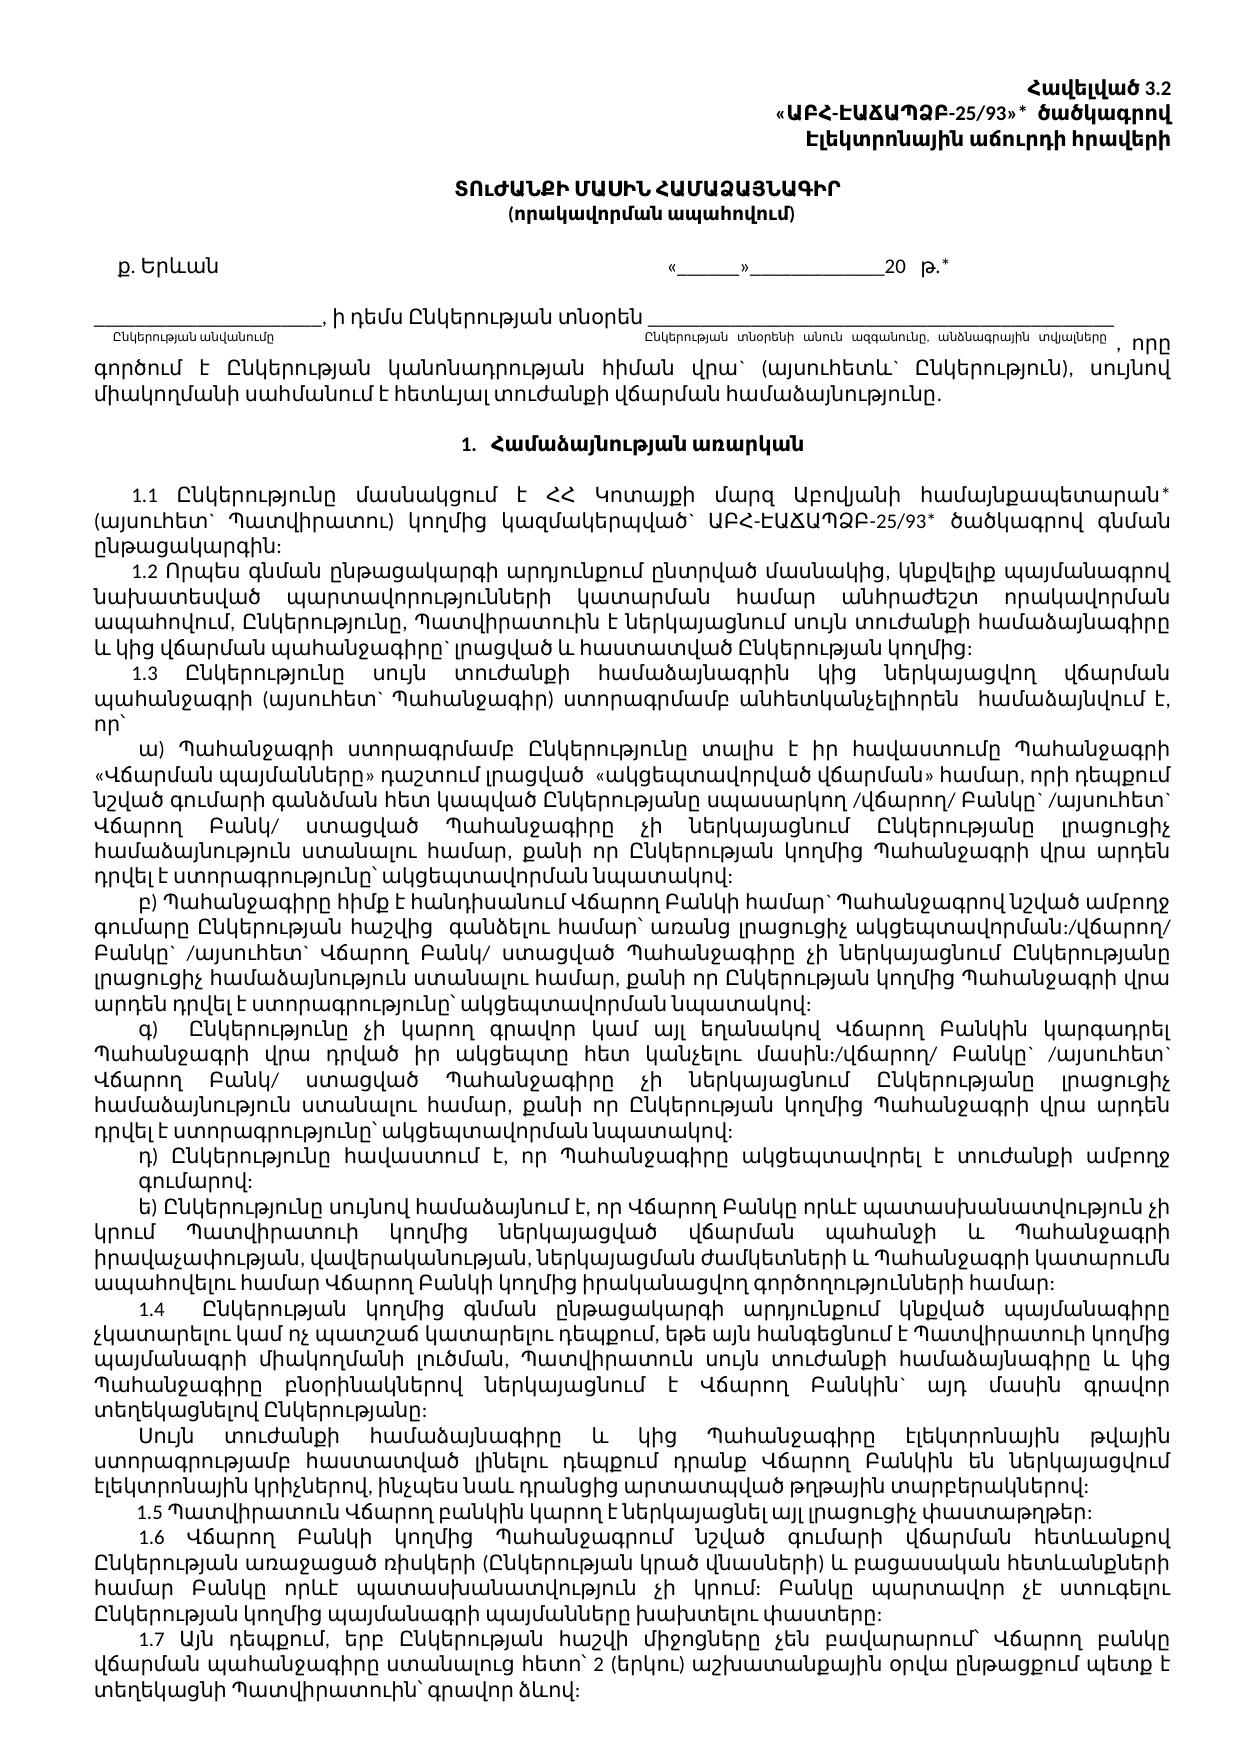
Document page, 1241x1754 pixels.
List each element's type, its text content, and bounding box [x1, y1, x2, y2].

text ե) Ընկերությունը սույնով համաձայնում է, որ Վճարող Բանկը որևէ պատասխանատվություն չի կրում Պատվիրատուի կողմից ներկայացված վճարման պահանջի և Պահանջագրի իրավաչափության, վավերականության, ներկայացման ժամկետների և Պահանջագրի կատարումն ապահովելու համար Վճարող Բանկի կողմից իրականացվող գործողությունների համար: [94, 1194, 1171, 1296]
text «ԱԲՀ-ԷԱՃԱՊՁԲ-25/93»* ծածկագրով [94, 100, 1171, 126]
text ՏՈւԺԱՆՔԻ ՄԱՍԻՆ ՀԱՄԱՁԱՅՆԱԳԻՐ [94, 177, 1171, 202]
text Սույն տուժանքի համաձայնագիրը և կից Պահանջագիրը էլեկտրոնային թվային ստորագրությամբ հաստատված լինելու դեպքում դրանք Վճարող Բանկին են ներկայացվում էլեկտրոնային կրիչներով, ինչպես նաև դրանցից արտատպված թղթային տարբերակներով: [94, 1423, 1171, 1499]
text դ) Ընկերությունը հավաստում է, որ Պահանջագիրը ակցեպտավորել է տուժանքի ամբողջ գումարով: [138, 1143, 1171, 1194]
text 1.2 Որպես գնման ընթացակարգի արդյունքում ընտրված մասնակից, կնքվելիք պայմանագրով նախատեսված պարտավորությունների կատարման համար անհրաժեշտ որակավորման ապահովում, Ընկերությունը, Պատվիրատուին է ներկայացնում սույն տուժանքի համաձայնագիրը և կից վճարման պահանջագիրը` լրացված և հաստատված Ընկերության կողմից: [94, 559, 1171, 660]
text Էլեկտրոնային աճուրդի հրավերի [94, 126, 1171, 151]
text 1.4 Ընկերության կողմից գնման ընթացակարգի արդյունքում կնքված պայմանագիրը չկատարելու կամ ոչ պատշաճ կատարելու դեպքում, եթե այն հանգեցնում է Պատվիրատուի կողմից պայմանագրի միակողմանի լուծման, Պատվիրատուն սույն տուժանքի համաձայնագիրը և կից Պահանջագիրը բնօրինակներով ներկայացնում է Վճարող Բանկին` այդ մասին գրավոր տեղեկացնելով Ընկերությանը: [94, 1296, 1171, 1423]
text 1.5 Պատվիրատուն Վճարող բանկին կարող է ներկայացնել այլ լրացուցիչ փաստաթղթեր: [94, 1499, 1171, 1524]
text 1.3 Ընկերությունը սույն տուժանքի համաձայնագրին կից ներկայացվող վճարման պահանջագրի (այսուհետ` Պահանջագիր) ստորագրմամբ անհետկանչելիորեն համաձայնվում է, որ՝ [94, 660, 1171, 737]
text 1.1 Ընկերությունը մասնակցում է ՀՀ Կոտայքի մարզ Աբովյանի համայնքապետարան* (այսուհետ` Պատվիրատու) կողմից կազմակերպված` ԱԲՀ-ԷԱՃԱՊՁԲ-25/93* ծածկագրով գնման ընթացակարգին: [94, 482, 1171, 559]
text (որակավորման ապահովում) [94, 202, 1171, 225]
text 1.6 Վճարող Բանկի կողմից Պահանջագրում նշված գումարի վճարման հետևանքով Ընկերության առաջացած ռիսկերի (Ընկերության կրած վնասների) և բացասական հետևանքների համար Բանկը որևէ պատասխանատվություն չի կրում: Բանկը պարտավոր չէ ստուգելու Ընկերության կողմից պայմանագրի պայմանները խախտելու փաստերը: [94, 1524, 1171, 1626]
text Հավելված 3.2 [94, 75, 1171, 100]
text բ) Պահանջագիրը հիմք է հանդիսանում Վճարող Բանկի համար` Պահանջագրով նշված ամբողջ գումարը Ընկերության հաշվից գանձելու համար՝ առանց լրացուցիչ ակցեպտավորման:/վճարող/ Բանկը` /այսուհետ` Վճարող Բանկ/ ստացված Պահանջագիրը չի ներկայացնում Ընկերությանը լրացուցիչ համաձայնություն ստանալու համար, քանի որ Ընկերության կողմից Պահանջագրի վրա արդեն դրվել է ստորագրությունը՝ ակցեպտավորման նպատակով: [94, 889, 1171, 1016]
text 1.7 Այն դեպքում, երբ Ընկերության հաշվի միջոցները չեն բավարարում՝ Վճարող բանկը վճարման պահանջագիրը ստանալուց հետո՝ 2 (երկու) աշխատանքային օրվա ընթացքում պետք է տեղեկացնի Պատվիրատուին՝ գրավոր ձևով: [94, 1626, 1171, 1702]
text ______________________, ի դեմս Ընկերության տնօրեն _____________________________________________ [94, 304, 1171, 330]
text ա) Պահանջագրի ստորագրմամբ Ընկերությունը տալիս է իր հավաստումը Պահանջագրի «Վճարման պայմանները» դաշտում լրացված «ակցեպտավորված վճարման» համար, որի դեպքում նշված գումարի գանձման հետ կապված Ընկերությանը սպասարկող /վճարող/ Բանկը` /այսուհետ` Վճարող Բանկ/ ստացված Պահանջագիրը չի ներկայացնում Ընկերությանը լրացուցիչ համաձայնություն ստանալու համար, քանի որ Ընկերության կողմից Պահանջագրի վրա արդեն դրվել է ստորագրությունը՝ ակցեպտավորման նպատակով: [94, 737, 1171, 889]
text 1. Համաձայնության առարկան [94, 432, 1171, 457]
text ք. Երևան «______»_____________20 թ.* [94, 254, 1171, 279]
text Ընկերության անվանումը Ընկերության տնօրենի անուն ազգանունը, անձնագրային տվյալները , որը գործում է Ընկերության կանոնադրության հիման վրա` (այսուհետև` Ընկերություն), սույնով միակողմանի սահմանում է հետևյալ տուժանքի վճարման համաձայնությունը. [94, 330, 1171, 406]
text գ) Ընկերությունը չի կարող գրավոր կամ այլ եղանակով Վճարող Բանկին կարգադրել Պահանջագրի վրա դրված իր ակցեպտը հետ կանչելու մասին:/վճարող/ Բանկը` /այսուհետ` Վճարող Բանկ/ ստացված Պահանջագիրը չի ներկայացնում Ընկերությանը լրացուցիչ համաձայնություն ստանալու համար, քանի որ Ընկերության կողմից Պահանջագրի վրա արդեն դրվել է ստորագրությունը՝ ակցեպտավորման նպատակով: [94, 1016, 1171, 1143]
